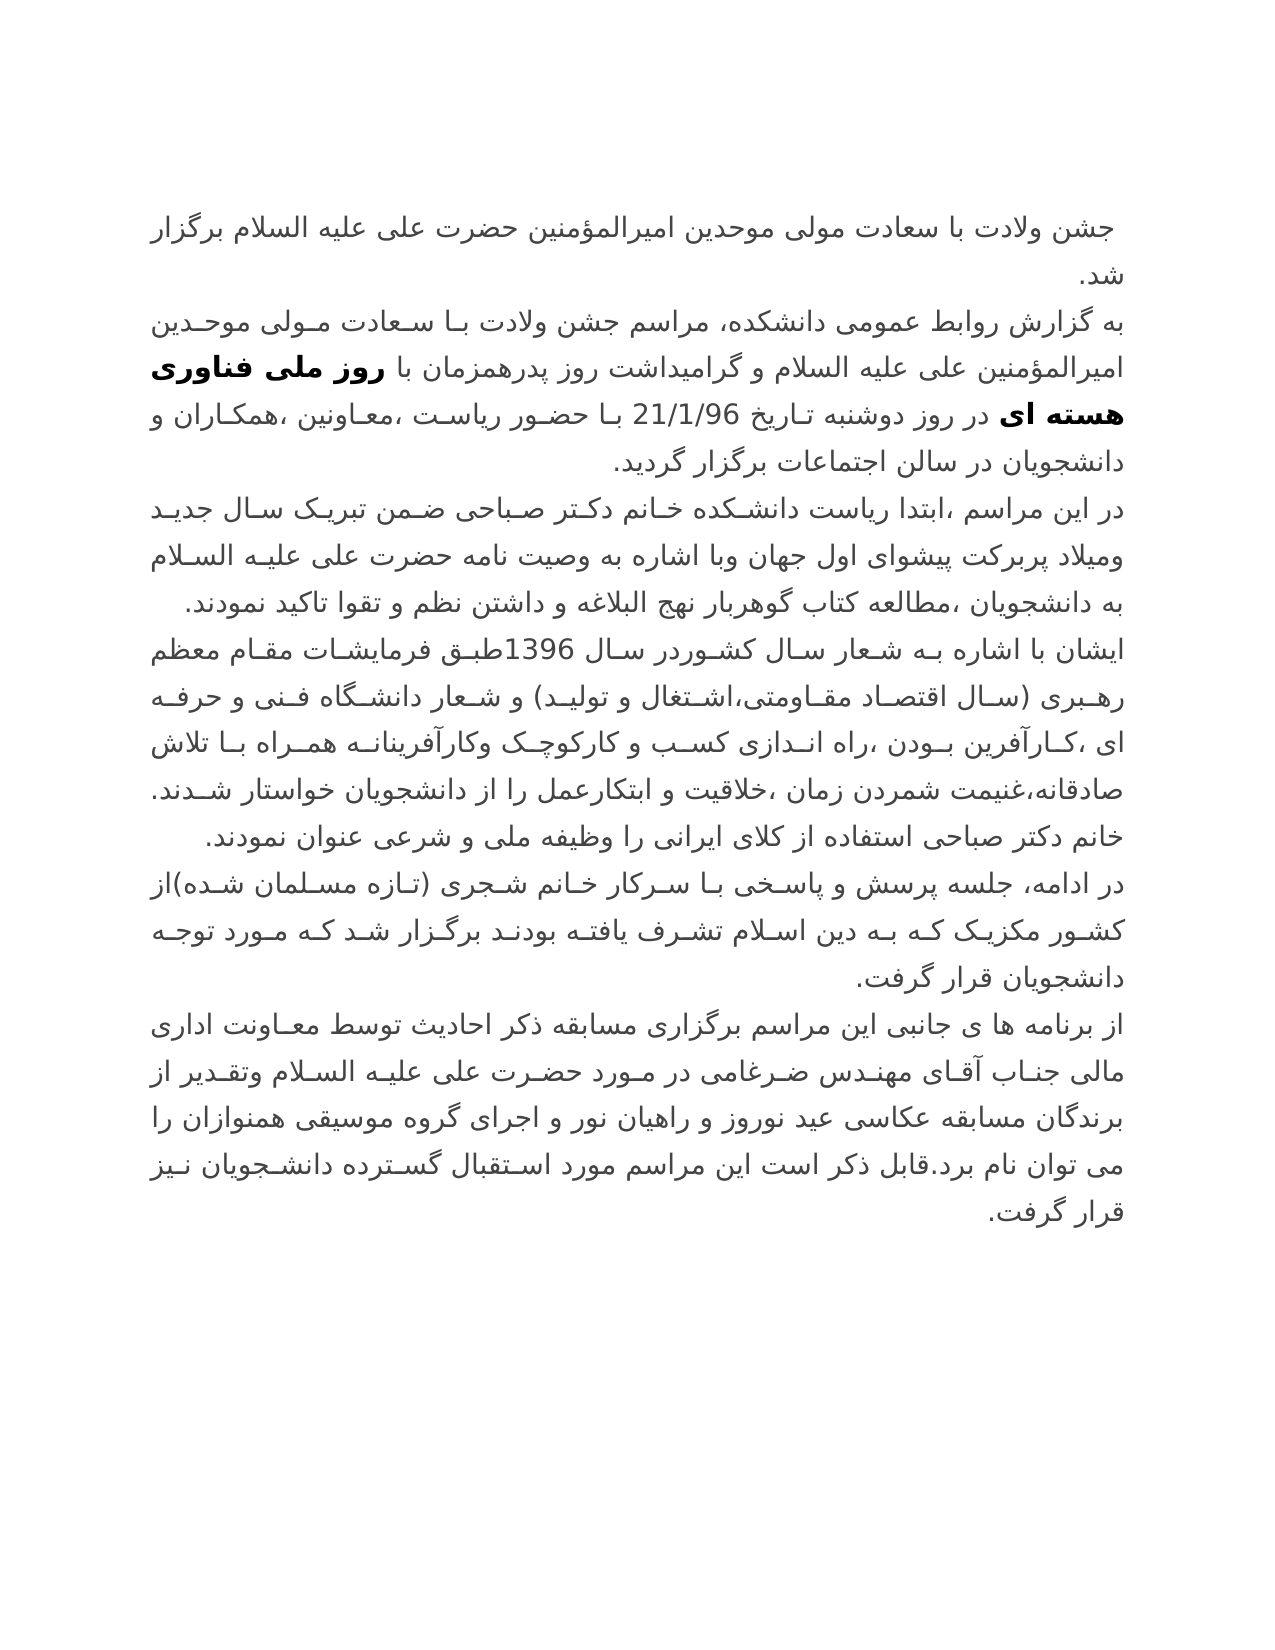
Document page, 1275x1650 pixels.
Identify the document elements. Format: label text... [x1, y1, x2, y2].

text در این مراسم ،ابتدا ریاست دانشکده خانم دکتر صباحی ضمن تبریک سال جدید ومیلاد پربرکت پیشوای اول جهان وبا اشاره به وصیت نامه حضرت علی علیه السلام به دانشجویان ،مطالعه کتاب گوهربار نهج البلاغه و داشتن نظم و تقوا تاکید نمودند. [150, 478, 1125, 619]
text از برنامه ها ی جانبی این مراسم برگزاری مسابقه ذکر احادیث توسط معاونت اداری مالی جناب آقای مهندس ضرغامی در مورد حضرت علی علیه السلام وتقدیر از برندگان مسابقه عکاسی عید نوروز و راهیان نور و اجرای گروه موسیقی همنوازان را می توان نام برد.قابل ذکر است این مراسم مورد استقبال گسترده دانشجویان نیز قرار گرفت. [150, 994, 1125, 1228]
text به گزارش روابط عمومی دانشکده، مراسم جشن ولادت با سعادت مولی موحدین امیرالمؤمنین علی علیه السلام و گرامیداشت روز پدرهمزمان با روز ملی فناوری هسته ای در روز دوشنبه تاریخ 21/1/96 با حضور ریاست ،معاونین ،همکاران و دانشجویان در سالن اجتماعات برگزار گردید. [150, 291, 1125, 478]
text جشن ولادت با سعادت مولی موحدین امیرالمؤمنین حضرت علی علیه السلام برگزار شد. [150, 197, 1125, 291]
text ایشان با اشاره به شعار سال کشوردر سال 1396طبق فرمایشات مقام معظم رهبری (سال اقتصاد مقاومتی،اشتغال و تولید) و شعار دانشگاه فنی و حرفه ای ،کارآفرین بودن ،راه اندازی کسب و کارکوچک وکارآفرینانه همراه با تلاش صادقانه،غنیمت شمردن زمان ،خلاقیت و ابتکارعمل را از دانشجویان خواستار شدند. خانم دکتر صباحی استفاده از کلای ایرانی را وظیفه ملی و شرعی عنوان نمودند. [150, 619, 1125, 853]
text در ادامه، جلسه پرسش و پاسخی با سرکار خانم شجری (تازه مسلمان شده)از کشور مکزیک که به دین اسلام تشرف یافته بودند برگزار شد که مورد توجه دانشجویان قرار گرفت. [150, 853, 1125, 994]
